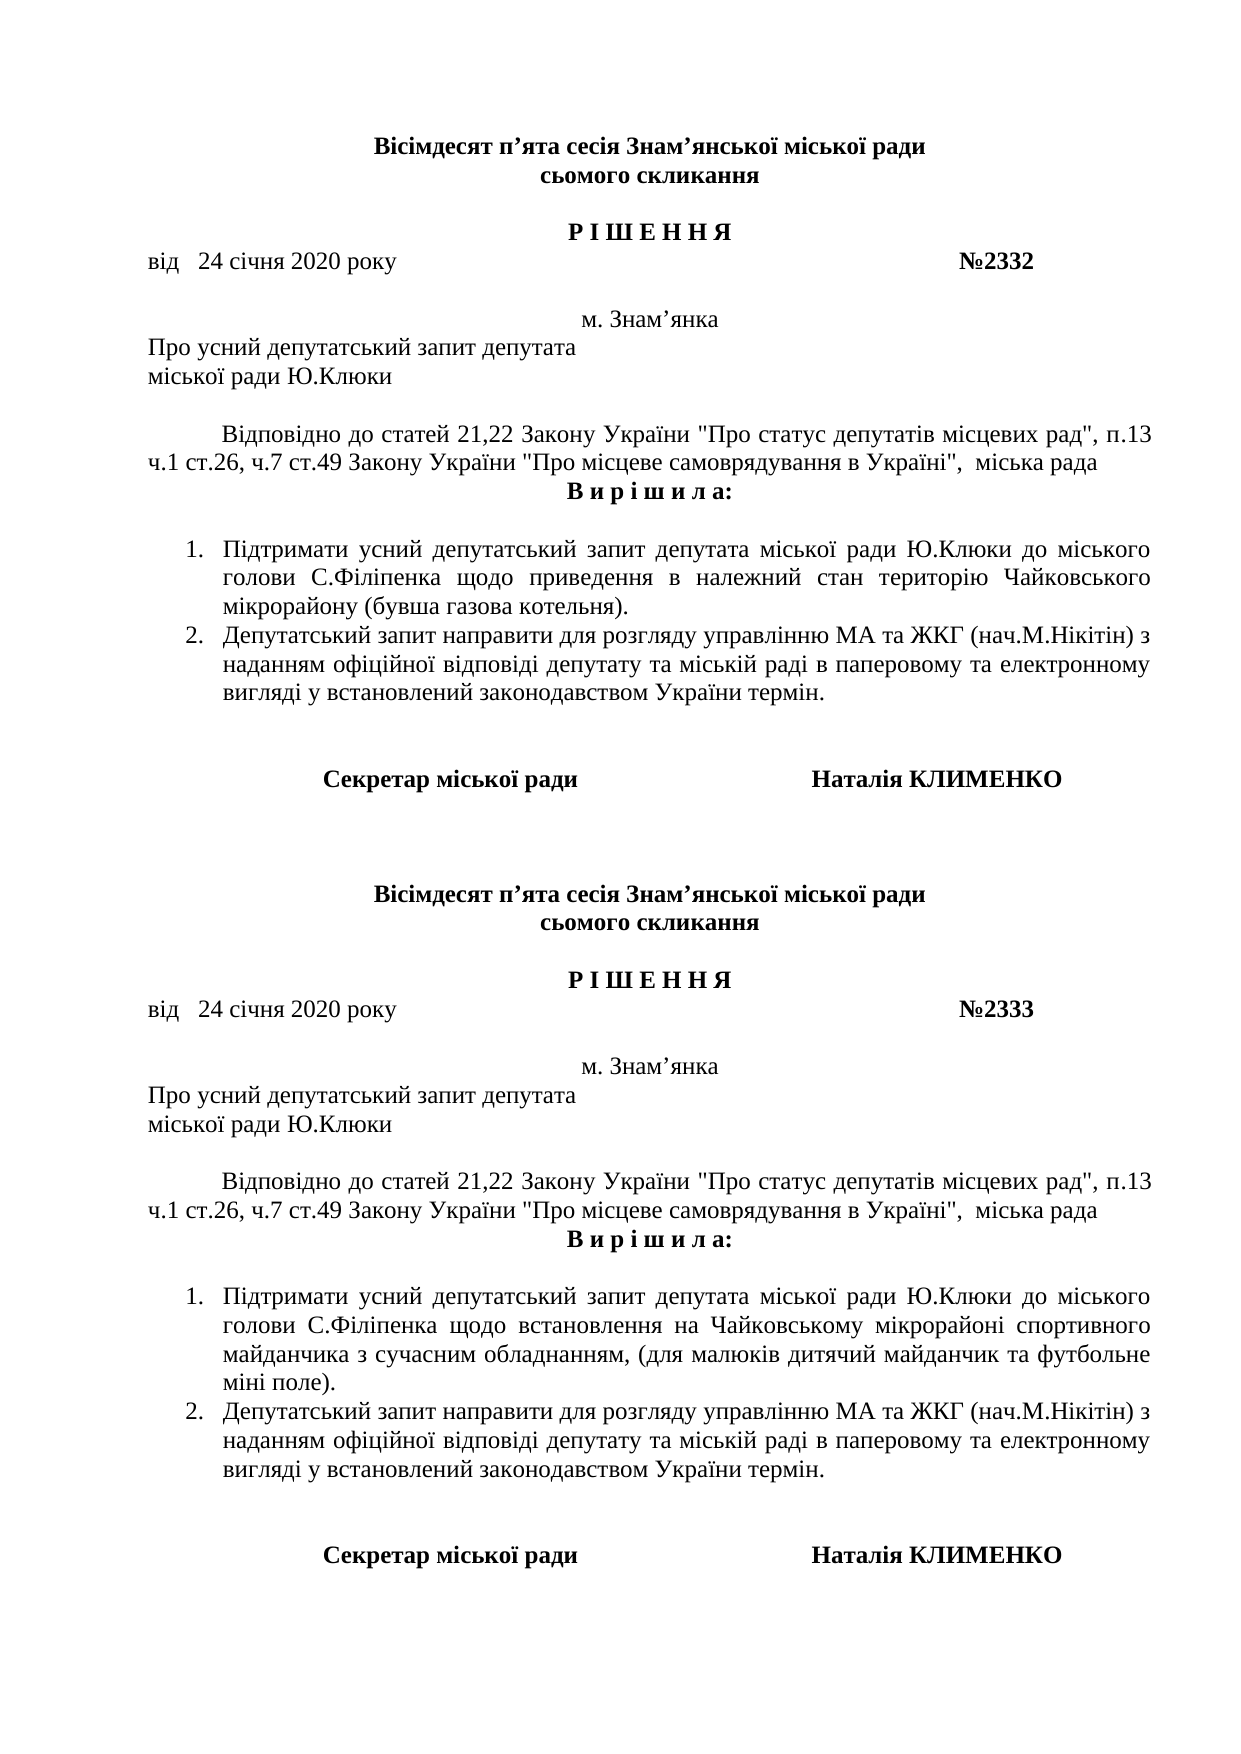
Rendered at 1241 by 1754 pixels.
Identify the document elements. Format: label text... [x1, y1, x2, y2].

text Секретар міської ради Наталія КЛИМЕНКО [148, 764, 1152, 792]
text сьомого скликання [148, 907, 1152, 936]
text Про усний депутатський запит депутата [148, 332, 1152, 361]
text Вісімдесят п’ята сесія Знам’янської міської ради [148, 131, 1152, 160]
list Депутатський запит направити для розгляду управлінню МА та ЖКГ (нач.М.Нікітін) з наданням офіційної відповіді депутату та міській раді в паперовому та електронному вигляді у встановлений законодавством України термін. [185, 1396, 1152, 1482]
text Р І Ш Е Н Н Я [148, 217, 1152, 246]
text сьомого скликання [148, 160, 1152, 189]
text міської ради Ю.Клюки [148, 1109, 1152, 1137]
list Підтримати усний депутатський запит депутата міської ради Ю.Клюки до міського голови С.Філіпенка щодо приведення в належний стан територію Чайковського мікрорайону (бувша газова котельня). [185, 534, 1152, 620]
text В и р і ш и л а: [148, 476, 1152, 505]
text м. Знам’янка [148, 304, 1152, 332]
text Про усний депутатський запит депутата [148, 1080, 1152, 1109]
text міської ради Ю.Клюки [148, 361, 1152, 390]
text Р І Ш Е Н Н Я [148, 965, 1152, 994]
text Вісімдесят п’ята сесія Знам’янської міської ради [148, 879, 1152, 907]
list Депутатський запит направити для розгляду управлінню МА та ЖКГ (нач.М.Нікітін) з наданням офіційної відповіді депутату та міській раді в паперовому та електронному вигляді у встановлений законодавством України термін. [185, 620, 1152, 706]
text від 24 січня 2020 року №2333 [148, 994, 1152, 1051]
text від 24 січня 2020 року №2332 [148, 246, 1152, 304]
text м. Знам’янка [148, 1051, 1152, 1080]
text В и р і ш и л а: [148, 1224, 1152, 1252]
list Підтримати усний депутатський запит депутата міської ради Ю.Клюки до міського голови С.Філіпенка щодо встановлення на Чайковському мікрорайоні спортивного майданчика з сучасним обладнанням, (для малюків дитячий майданчик та футбольне міні поле). [185, 1281, 1152, 1396]
text Секретар міської ради Наталія КЛИМЕНКО [148, 1540, 1152, 1569]
